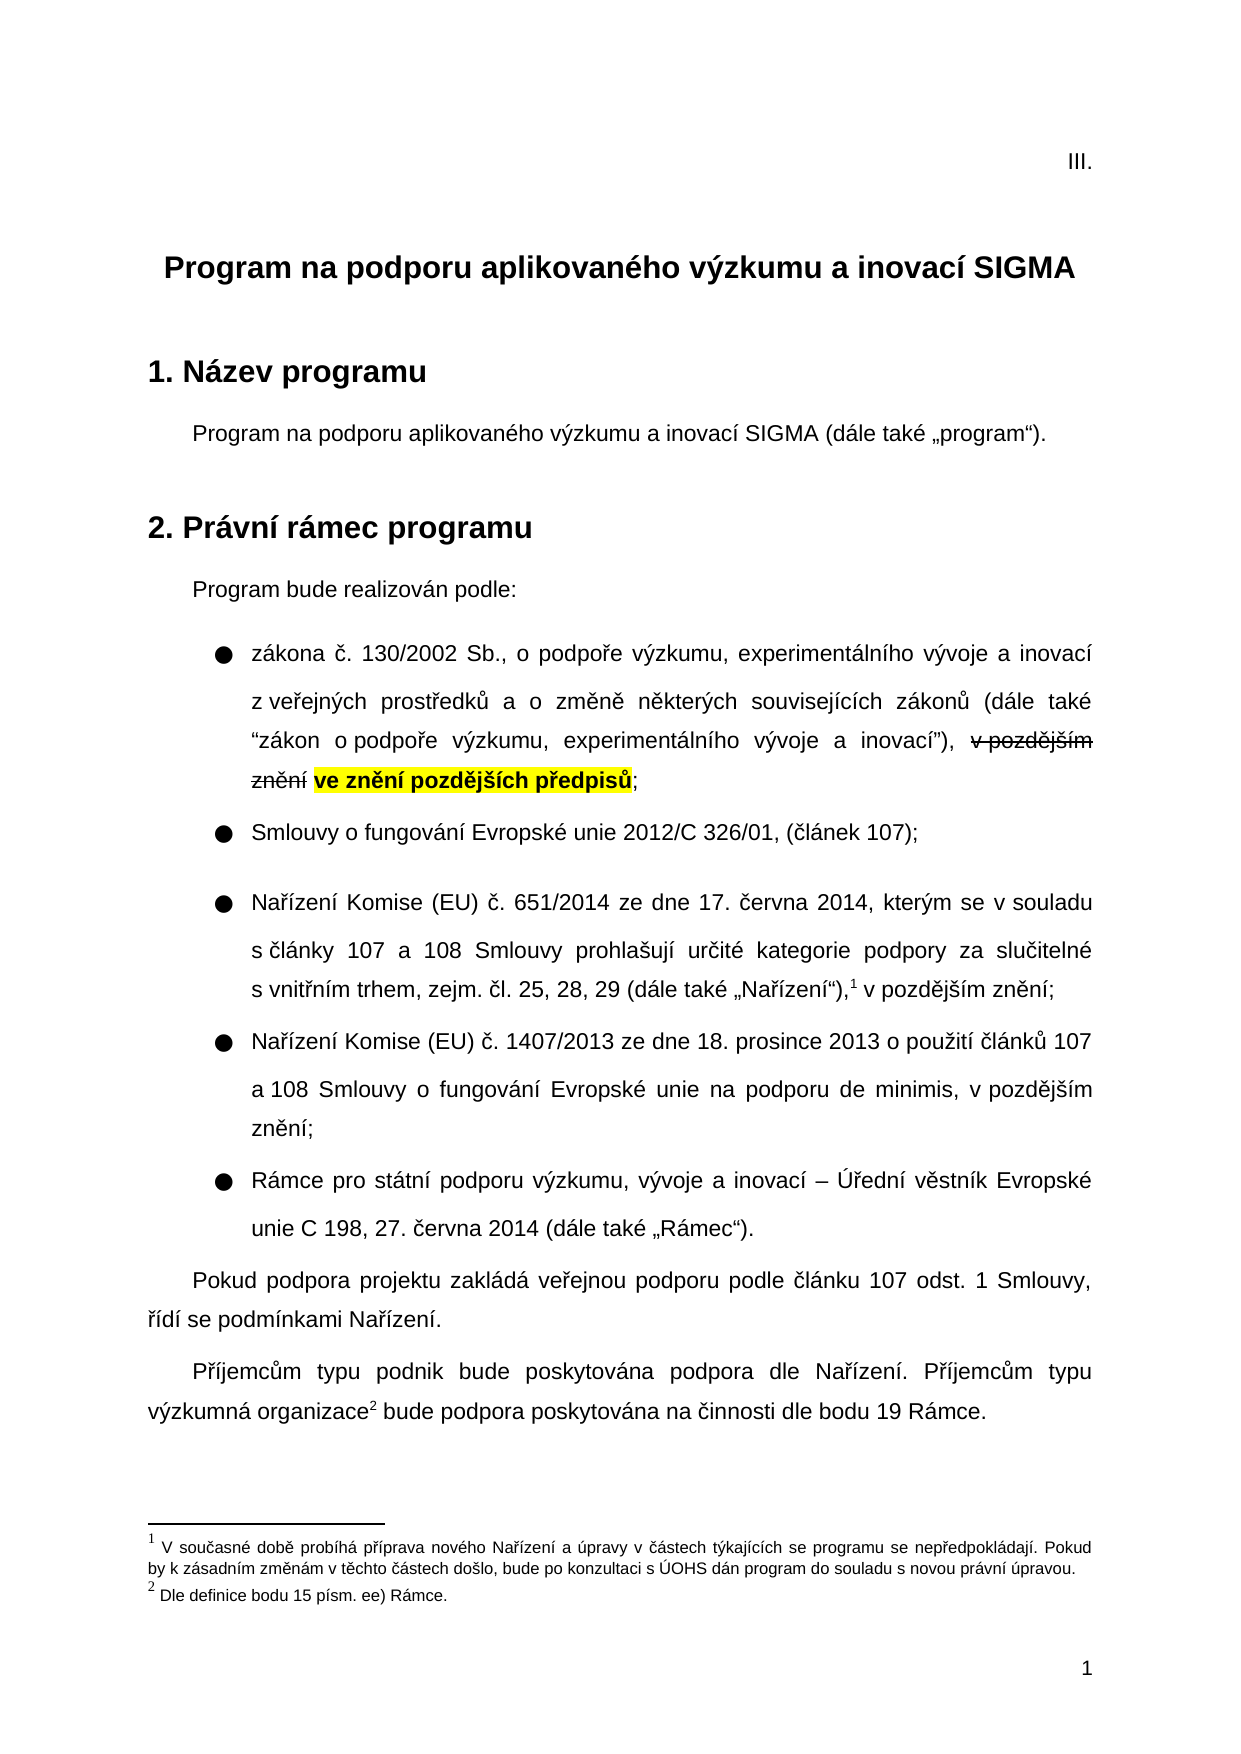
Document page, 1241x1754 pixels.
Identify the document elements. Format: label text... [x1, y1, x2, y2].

text Program na podporu aplikovaného výzkumu a inovací SIGMA [148, 249, 1093, 286]
text Program na podporu aplikovaného výzkumu a inovací SIGMA (dále také „program“). [148, 420, 1093, 446]
list Rámce pro státní podporu výzkumu, vývoje a inovací – Úřední věstník Evropské unie C 198, 27. června 2014 (dále také „Rámec“). [213, 1155, 1093, 1241]
list Nařízení Komise (EU) č. 1407/2013 ze dne 18. prosince 2013 o použití článků 107 a 108 Smlouvy o fungování Evropské unie na podporu de minimis, v pozdějším znění; [213, 1016, 1093, 1142]
text Pokud podpora projektu zakládá veřejnou podporu podle článku 107 odst. 1 Smlouvy, řídí se podmínkami Nařízení. [148, 1267, 1093, 1333]
text 2. Právní rámec programu [148, 509, 1093, 545]
text 1. Název programu [148, 353, 1093, 389]
list zákona č. 130/2002 Sb., o podpoře výzkumu, experimentálního vývoje a inovací z veřejných prostředků a o změně některých souvisejících zákonů (dále také “zákon o podpoře výzkumu, experimentálního vývoje a inovací”), v pozdějším znění ve znění pozdějších předpisů; [213, 628, 1093, 793]
text III. [148, 148, 1093, 174]
text Program bude realizován podle: [148, 576, 1093, 602]
list Smlouvy o fungování Evropské unie 2012/C 326/01, (článek 107); [213, 806, 1093, 853]
text Příjemcům typu podnik bude poskytována podpora dle Nařízení. Příjemcům typu výzkumná organizace bude podpora poskytována na činnosti dle bodu 19 Rámce. [148, 1358, 1093, 1424]
list Nařízení Komise (EU) č. 651/2014 ze dne 17. června 2014, kterým se v souladu s články 107 a 108 Smlouvy prohlašují určité kategorie podpory za slučitelné s vnitřním trhem, zejm. čl. 25, 28, 29 (dále také „Nařízení“), v pozdějším znění; [213, 877, 1093, 1002]
